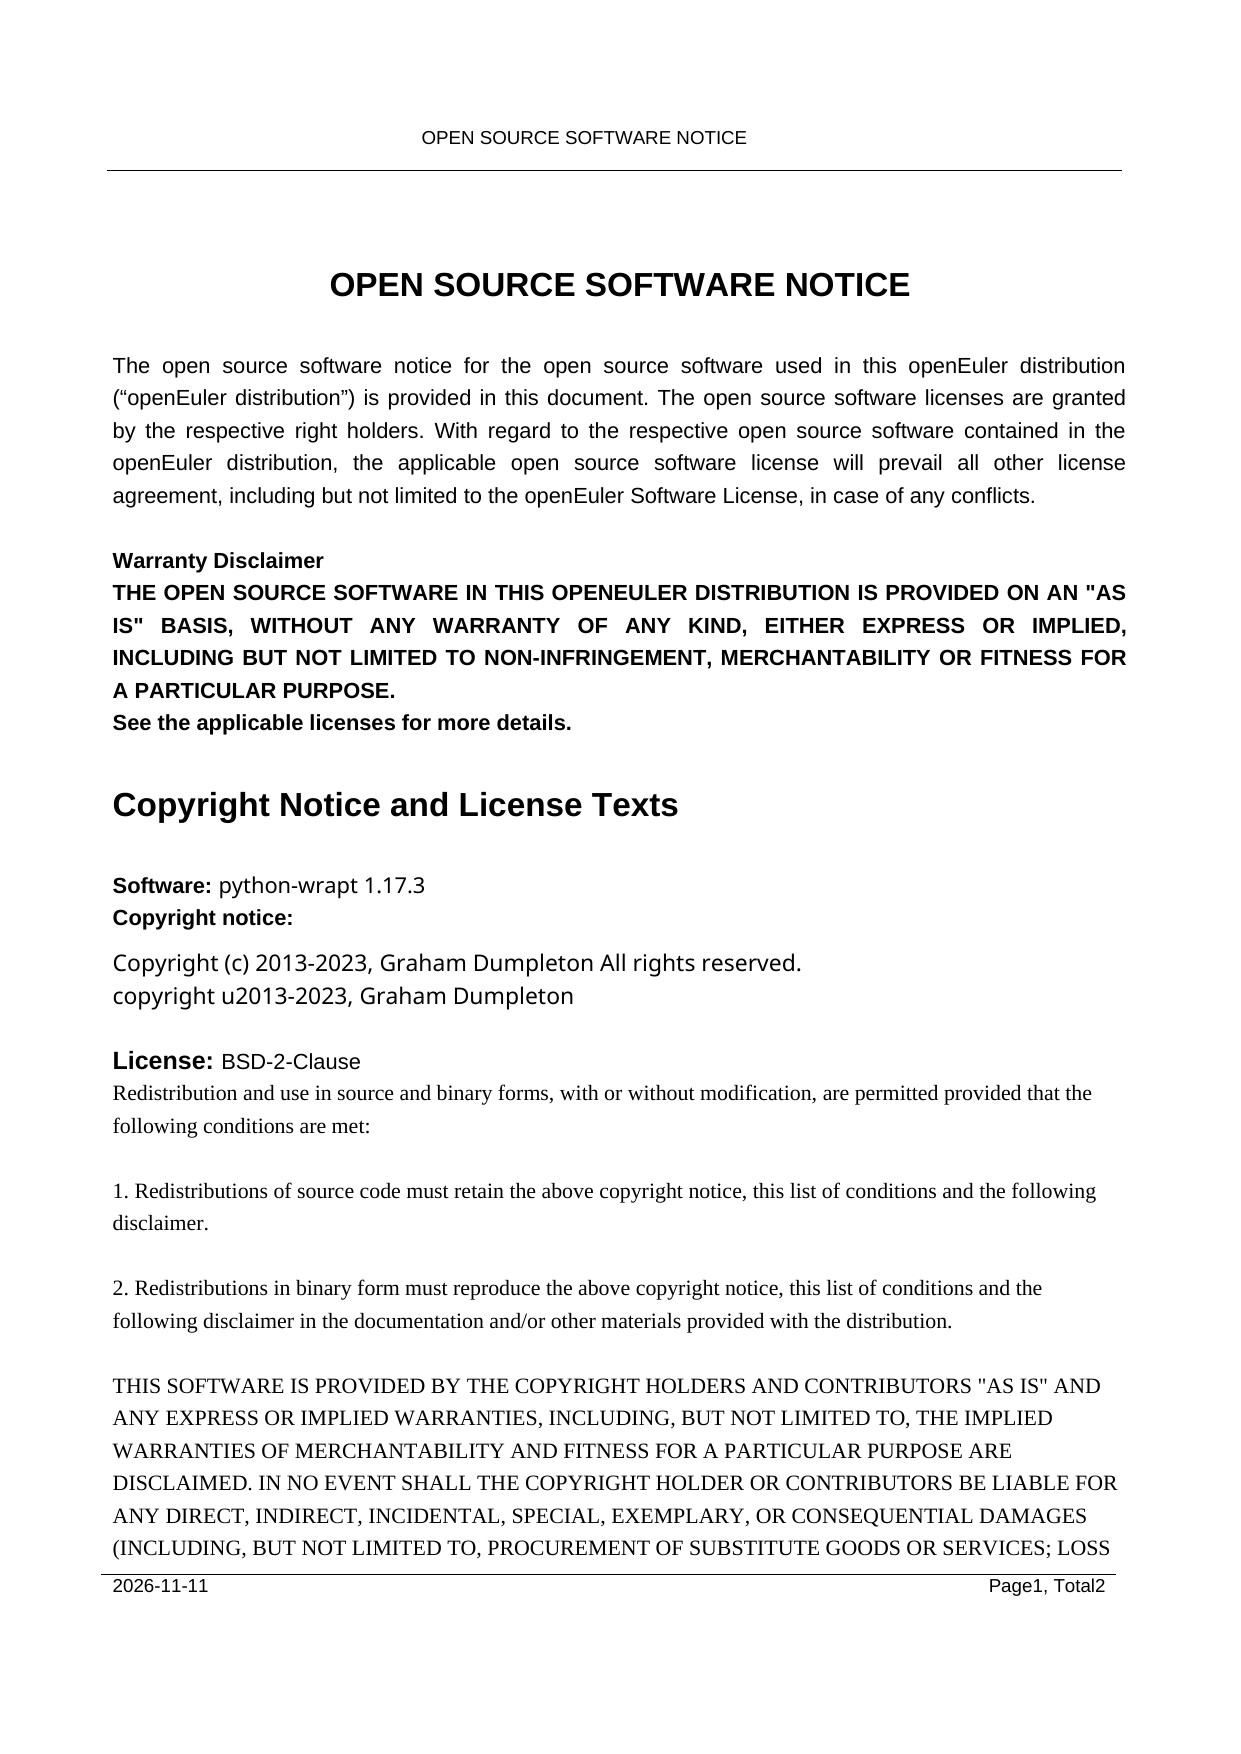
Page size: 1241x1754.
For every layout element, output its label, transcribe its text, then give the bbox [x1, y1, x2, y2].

text Warranty Disclaimer [112, 544, 1128, 576]
text Copyright notice: [112, 901, 1128, 934]
text Copyright Notice and License Texts [112, 771, 1128, 836]
text The open source software notice for the open source software used in this openEuler distribution (“openEuler distribution”) is provided in this document. The open source software licenses are granted by the respective right holders. With regard to the respective open source software contained in the openEuler distribution, the applicable open source software license will prevail all other license agreement, including but not limited to the openEuler Software License, in case of any conflicts. [112, 349, 1128, 511]
text OPEN SOURCE SOFTWARE NOTICE [112, 251, 1128, 316]
text License: BSD-2-Clause [112, 1044, 1128, 1077]
text Copyright (c) 2013-2023, Graham Dumpleton All rights reserved. copyright u2013-2023, Graham Dumpleton [112, 947, 1128, 1044]
text THE OPEN SOURCE SOFTWARE IN THIS OPENEULER DISTRIBUTION IS PROVIDED ON AN "AS IS" BASIS, WITHOUT ANY WARRANTY OF ANY KIND, EITHER EXPRESS OR IMPLIED, INCLUDING BUT NOT LIMITED TO NON-INFRINGEMENT, MERCHANTABILITY OR FITNESS FOR A PARTICULAR PURPOSE. See the applicable licenses for more details. [112, 576, 1128, 739]
title Software: python-wrapt 1.17.3 [112, 869, 1128, 901]
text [112, 1077, 1128, 1564]
